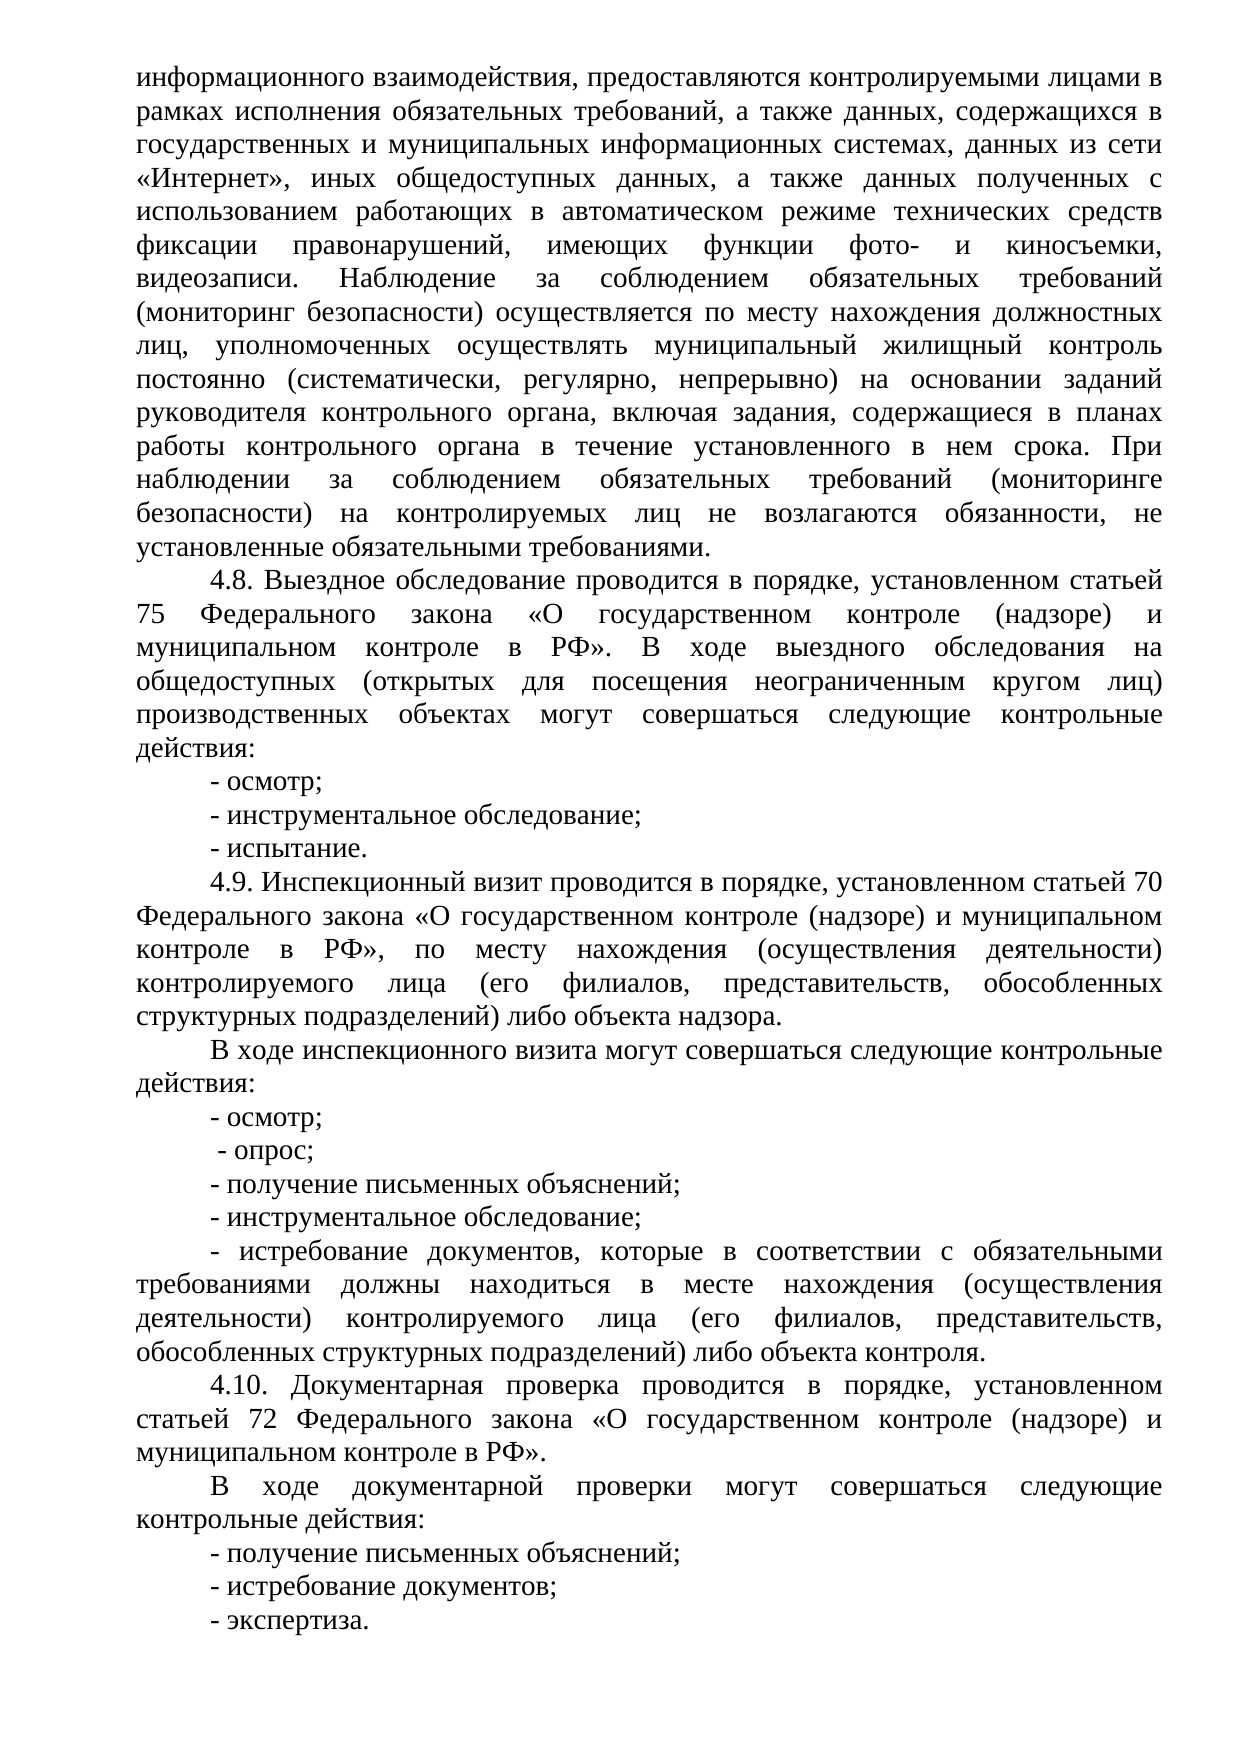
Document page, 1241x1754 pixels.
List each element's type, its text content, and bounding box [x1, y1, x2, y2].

text - инструментальное обследование; [136, 1199, 1163, 1233]
text - осмотр; [136, 763, 1163, 797]
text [136, 59, 1163, 562]
text 4.8. Выездное обследование проводится в порядке, установленном статьей 75 Федерального закона «О государственном контроле (надзоре) и муниципальном контроле в РФ». В ходе выездного обследования на общедоступных (открытых для посещения неограниченным кругом лиц) производственных объектах могут совершаться следующие контрольные действия: [136, 562, 1163, 763]
text 4.10. Документарная проверка проводится в порядке, установленном статьей 72 Федерального закона «О государственном контроле (надзоре) и муниципальном контроле в РФ». [136, 1367, 1163, 1468]
text - истребование документов, которые в соответствии с обязательными требованиями должны находиться в месте нахождения (осуществления деятельности) контролируемого лица (его филиалов, представительств, обособленных структурных подразделений) либо объекта контроля. [136, 1233, 1163, 1367]
text - получение письменных объяснений; [136, 1166, 1163, 1199]
text 4.9. Инспекционный визит проводится в порядке, установленном статьей 70 Федерального закона «О государственном контроле (надзоре) и муниципальном контроле в РФ», по месту нахождения (осуществления деятельности) контролируемого лица (его филиалов, представительств, обособленных структурных подразделений) либо объекта надзора. [136, 864, 1163, 1032]
text - инструментальное обследование; [136, 797, 1163, 831]
text В ходе инспекционного визита могут совершаться следующие контрольные действия: [136, 1032, 1163, 1099]
text - испытание. [136, 831, 1163, 864]
text - опрос; [136, 1132, 1163, 1166]
text - осмотр; [136, 1099, 1163, 1132]
text - истребование документов; [136, 1568, 1163, 1602]
text - экспертиза. [136, 1602, 1163, 1636]
text - получение письменных объяснений; [136, 1535, 1163, 1568]
text В ходе документарной проверки могут совершаться следующие контрольные действия: [136, 1468, 1163, 1535]
